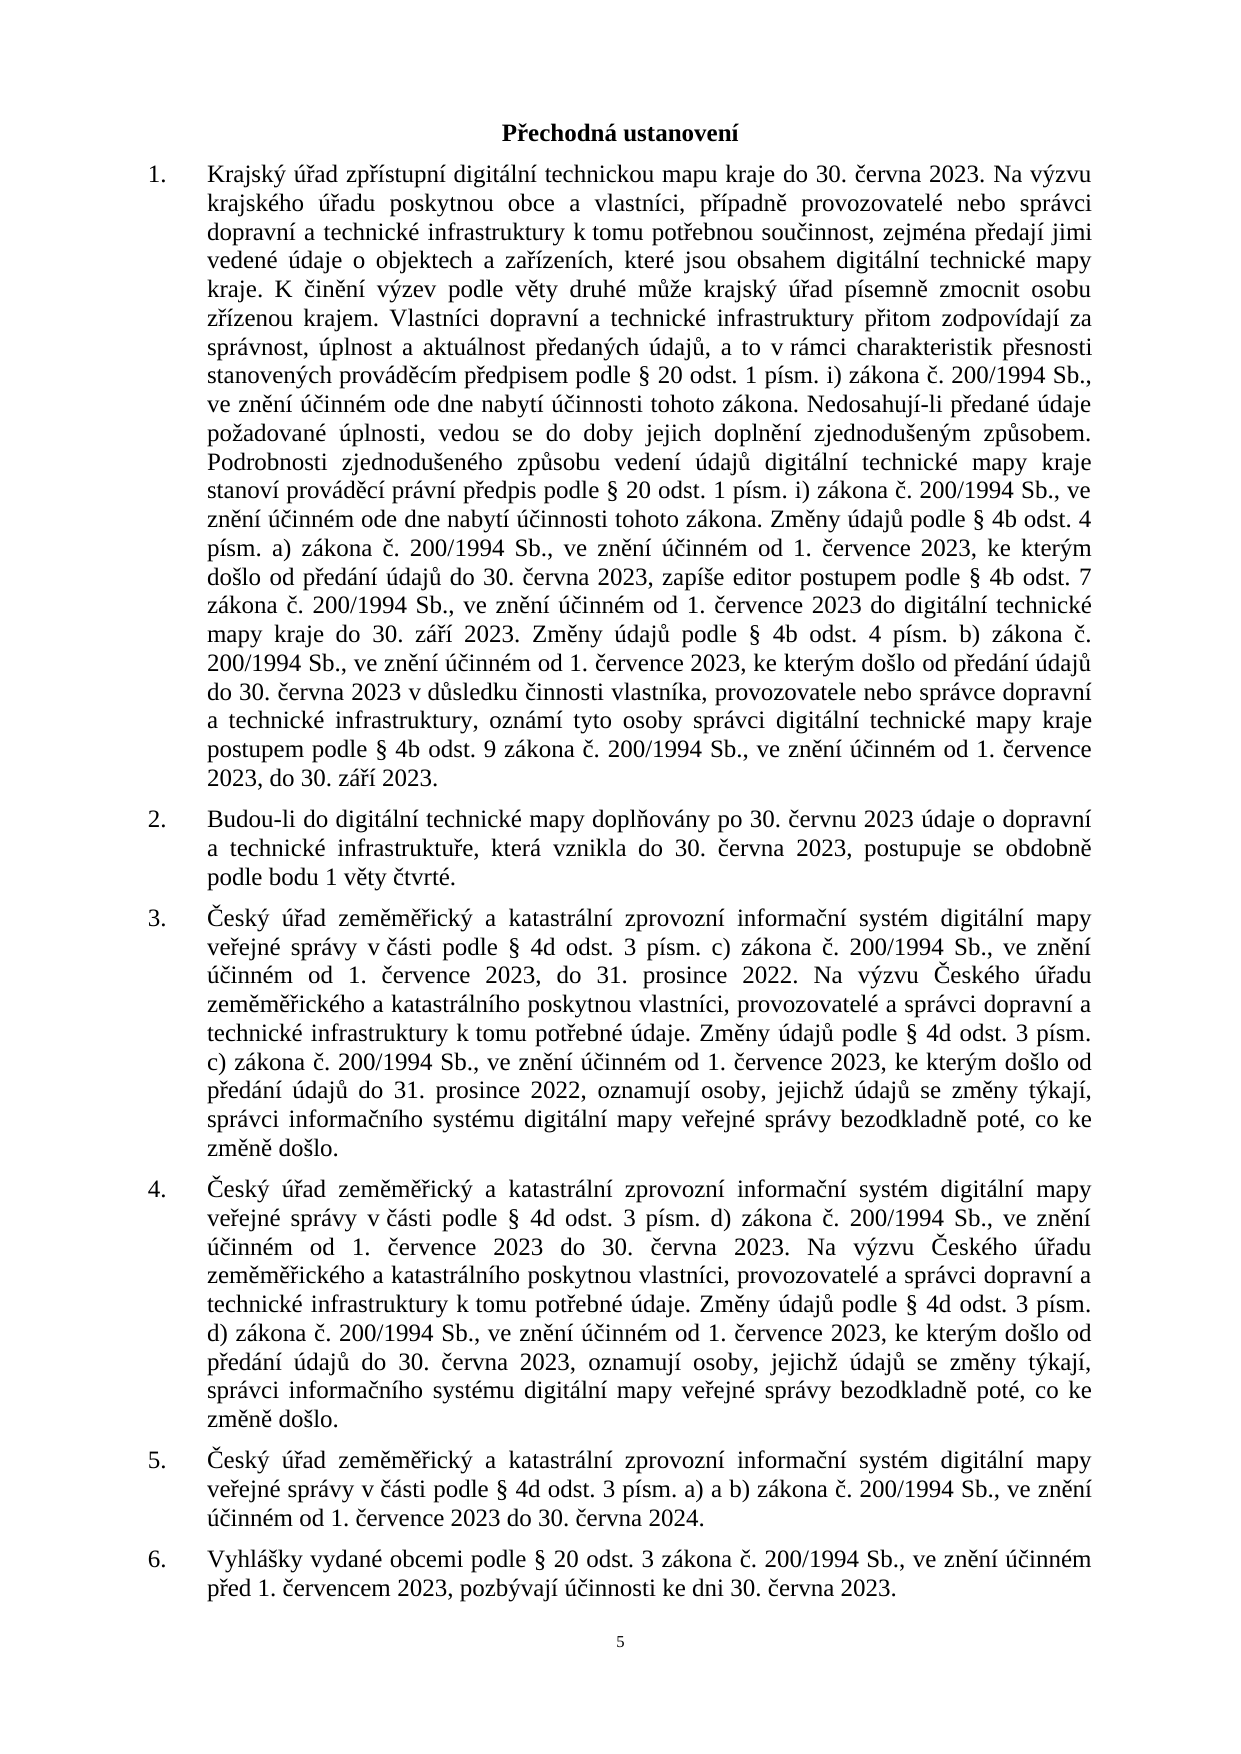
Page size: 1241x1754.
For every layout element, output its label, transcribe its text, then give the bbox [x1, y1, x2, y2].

list Český úřad zeměměřický a katastrální zprovozní informační systém digitální mapy veřejné správy v části podle § 4d odst. 3 písm. d) zákona č. 200/1994 Sb., ve znění účinném od 1. července 2023 do 30. června 2023. Na výzvu Českého úřadu zeměměřického a katastrálního poskytnou vlastníci, provozovatelé a správci dopravní a technické infrastruktury k tomu potřebné údaje. Změny údajů podle § 4d odst. 3 písm. d) zákona č. 200/1994 Sb., ve znění účinném od 1. července 2023, ke kterým došlo od předání údajů do 30. června 2023, oznamují osoby, jejichž údajů se změny týkají, správci informačního systému digitální mapy veřejné správy bezodkladně poté, co ke změně došlo. [148, 1174, 1092, 1433]
list Vyhlášky vydané obcemi podle § 20 odst. 3 zákona č. 200/1994 Sb., ve znění účinném před 1. červencem 2023, pozbývají účinnosti ke dni 30. června 2023. [148, 1544, 1092, 1602]
list Budou-li do digitální technické mapy doplňovány po 30. červnu 2023 údaje o dopravní a technické infrastruktuře, která vznikla do 30. června 2023, postupuje se obdobně podle bodu 1 věty čtvrté. [148, 804, 1092, 891]
list Krajský úřad zpřístupní digitální technickou mapu kraje do 30. června 2023. Na výzvu krajského úřadu poskytnou obce a vlastníci, případně provozovatelé nebo správci dopravní a technické infrastruktury k tomu potřebnou součinnost, zejména předají jimi vedené údaje o objektech a zařízeních, které jsou obsahem digitální technické mapy kraje. K činění výzev podle věty druhé může krajský úřad písemně zmocnit osobu zřízenou krajem. Vlastníci dopravní a technické infrastruktury přitom zodpovídají za správnost, úplnost a aktuálnost předaných údajů, a to v rámci charakteristik přesnosti stanovených prováděcím předpisem podle § 20 odst. 1 písm. i) zákona č. 200/1994 Sb., ve znění účinném ode dne nabytí účinnosti tohoto zákona. Nedosahují-li předané údaje požadované úplnosti, vedou se do doby jejich doplnění zjednodušeným způsobem. Podrobnosti zjednodušeného způsobu vedení údajů digitální technické mapy kraje stanoví prováděcí právní předpis podle § 20 odst. 1 písm. i) zákona č. 200/1994 Sb., ve znění účinném ode dne nabytí účinnosti tohoto zákona. Změny údajů podle § 4b odst. 4 písm. a) zákona č. 200/1994 Sb., ve znění účinném od 1. července 2023, ke kterým došlo od předání údajů do 30. června 2023, zapíše editor postupem podle § 4b odst. 7 zákona č. 200/1994 Sb., ve znění účinném od 1. července 2023 do digitální technické mapy kraje do 30. září 2023. Změny údajů podle § 4b odst. 4 písm. b) zákona č. 200/1994 Sb., ve znění účinném od 1. července 2023, ke kterým došlo od předání údajů do 30. června 2023 v důsledku činnosti vlastníka, provozovatele nebo správce dopravní a technické infrastruktury, oznámí tyto osoby správci digitální technické mapy kraje postupem podle § 4b odst. 9 zákona č. 200/1994 Sb., ve znění účinném od 1. července 2023, do 30. září 2023. [148, 159, 1092, 792]
text Přechodná ustanovení [148, 118, 1092, 147]
list Český úřad zeměměřický a katastrální zprovozní informační systém digitální mapy veřejné správy v části podle § 4d odst. 3 písm. a) a b) zákona č. 200/1994 Sb., ve znění účinném od 1. července 2023 do 30. června 2024. [148, 1446, 1092, 1532]
list Český úřad zeměměřický a katastrální zprovozní informační systém digitální mapy veřejné správy v části podle § 4d odst. 3 písm. c) zákona č. 200/1994 Sb., ve znění účinném od 1. července 2023, do 31. prosince 2022. Na výzvu Českého úřadu zeměměřického a katastrálního poskytnou vlastníci, provozovatelé a správci dopravní a technické infrastruktury k tomu potřebné údaje. Změny údajů podle § 4d odst. 3 písm. c) zákona č. 200/1994 Sb., ve znění účinném od 1. července 2023, ke kterým došlo od předání údajů do 31. prosince 2022, oznamují osoby, jejichž údajů se změny týkají, správci informačního systému digitální mapy veřejné správy bezodkladně poté, co ke změně došlo. [148, 903, 1092, 1162]
